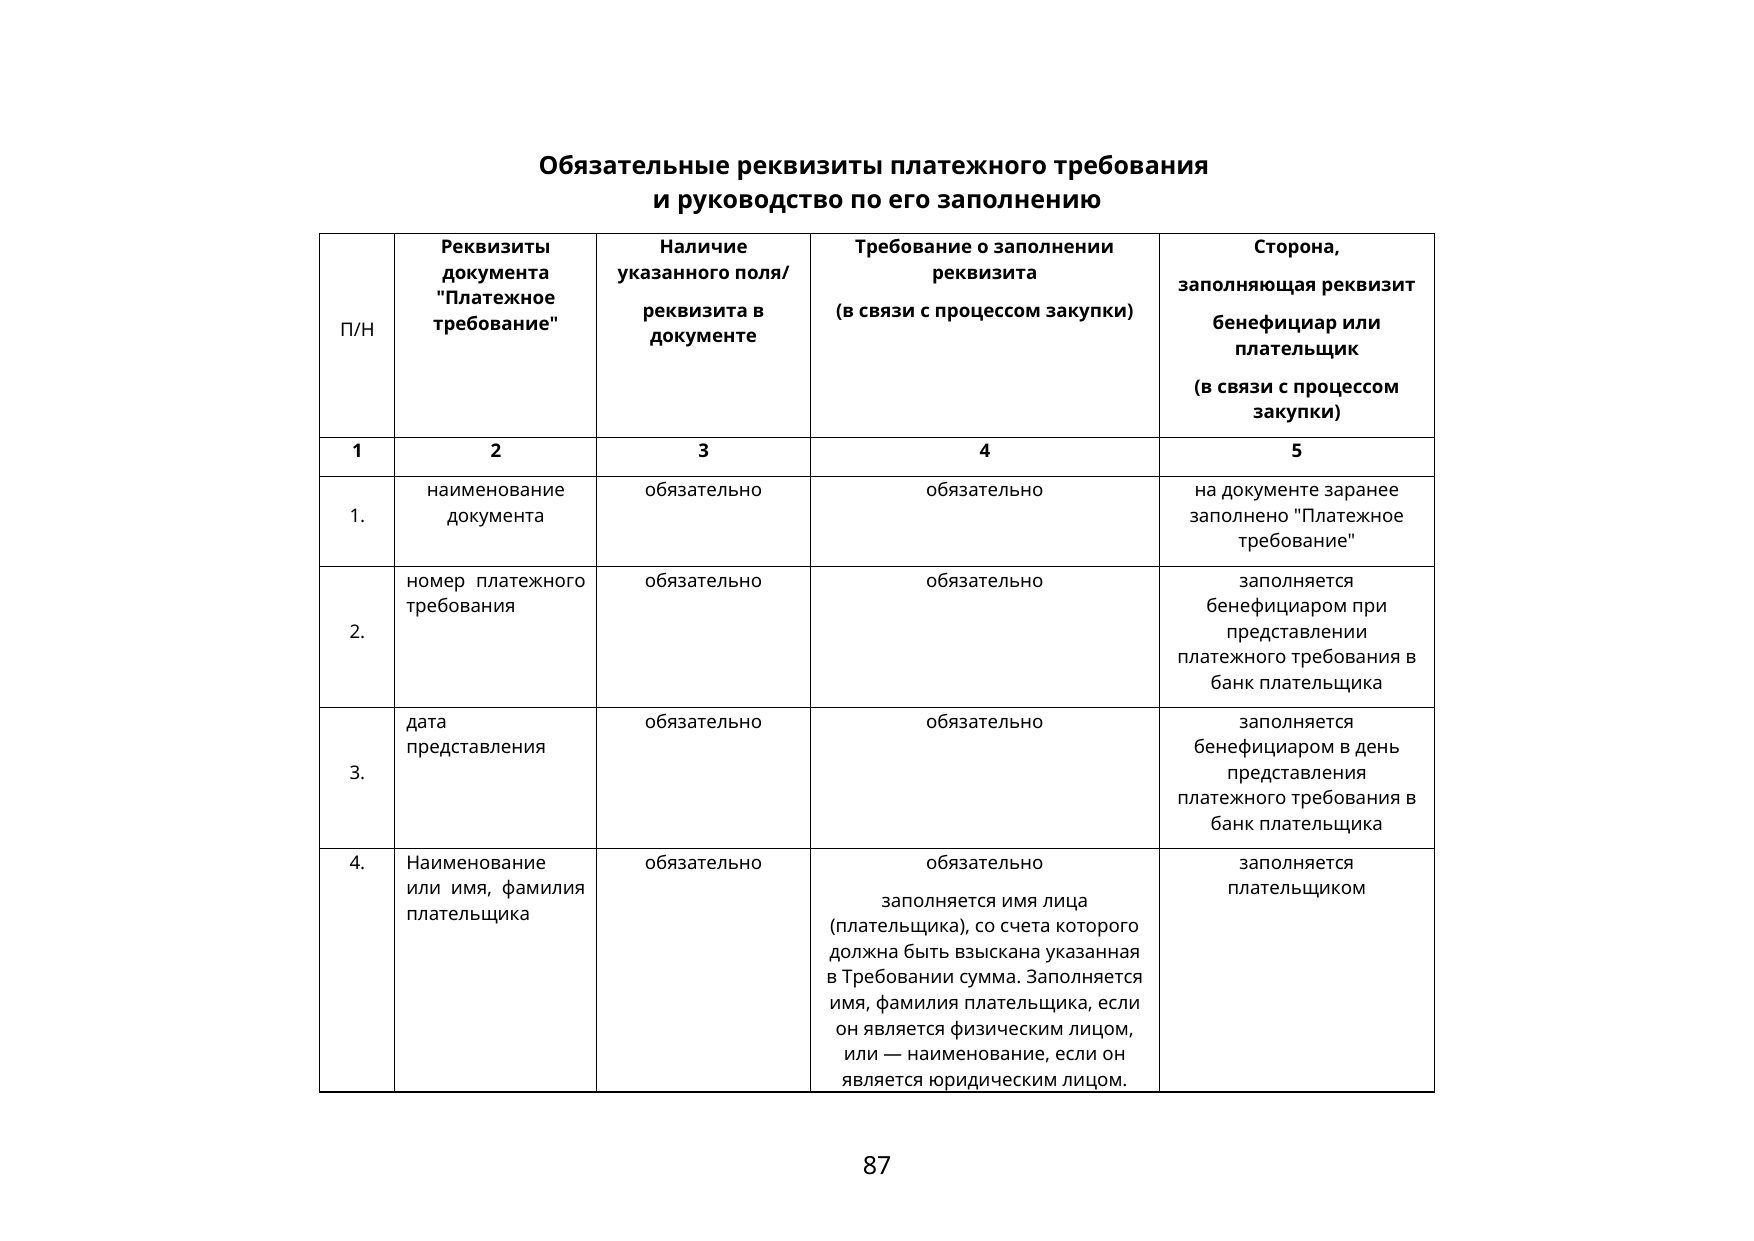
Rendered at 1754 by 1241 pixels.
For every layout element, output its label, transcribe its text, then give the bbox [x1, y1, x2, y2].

table_cell 4. [320, 849, 394, 1091]
table_cell обязательно [597, 708, 810, 848]
table_cell Наименование или имя, фамилия плательщика [395, 849, 596, 1091]
table_cell на документе заранее заполнено "Платежное требование" [1160, 477, 1434, 566]
table_cell заполняется бенефициаром при представлении платежного требования в банк плательщика [1160, 567, 1434, 707]
table_cell обязательно заполняется имя лица (плательщика), со счета которого должна быть взыскана указанная в Требовании сумма. Заполняется имя, фамилия плательщика, если он является физическим лицом, или — наименование, если он является юридическим лицом. При необходимости указываются также иные данные. Заполняется плательщиком [811, 849, 1159, 1091]
table_cell 3. [320, 708, 394, 848]
table_cell 1 [320, 438, 394, 476]
table_cell обязательно [811, 708, 1159, 848]
table_cell 4 [811, 438, 1159, 476]
table_cell обязательно [597, 849, 810, 1091]
table_cell 2. [320, 567, 394, 707]
table_header Сторона, заполняющая реквизит бенефициар или плательщик (в связи с процессом закупки) [1160, 234, 1434, 437]
table_cell 2 [395, 438, 596, 476]
table_header Наличие указанного поля/ реквизита в документе [597, 234, 810, 437]
table_cell 5 [1160, 438, 1434, 476]
table_cell обязательно [811, 477, 1159, 566]
table_cell обязательно [597, 477, 810, 566]
table_cell 1. [320, 477, 394, 566]
table_cell дата представления [395, 708, 596, 848]
table_header Требование о заполнении реквизита (в связи с процессом закупки) [811, 234, 1159, 437]
table_cell обязательно [597, 567, 810, 707]
table_cell номер платежного требования [395, 567, 596, 707]
table_cell наименование документа [395, 477, 596, 566]
table_header Реквизиты документа "Платежное требование" [395, 234, 596, 437]
table_cell 3 [597, 438, 810, 476]
table_cell обязательно [811, 567, 1159, 707]
table_header П/Н [320, 234, 394, 437]
text Обязательные реквизиты платежного требования и руководство по его заполнению [207, 148, 1547, 216]
table_cell заполняется бенефициаром в день представления платежного требования в банк плательщика [1160, 708, 1434, 848]
table_cell заполняется плательщиком [1160, 849, 1434, 1091]
